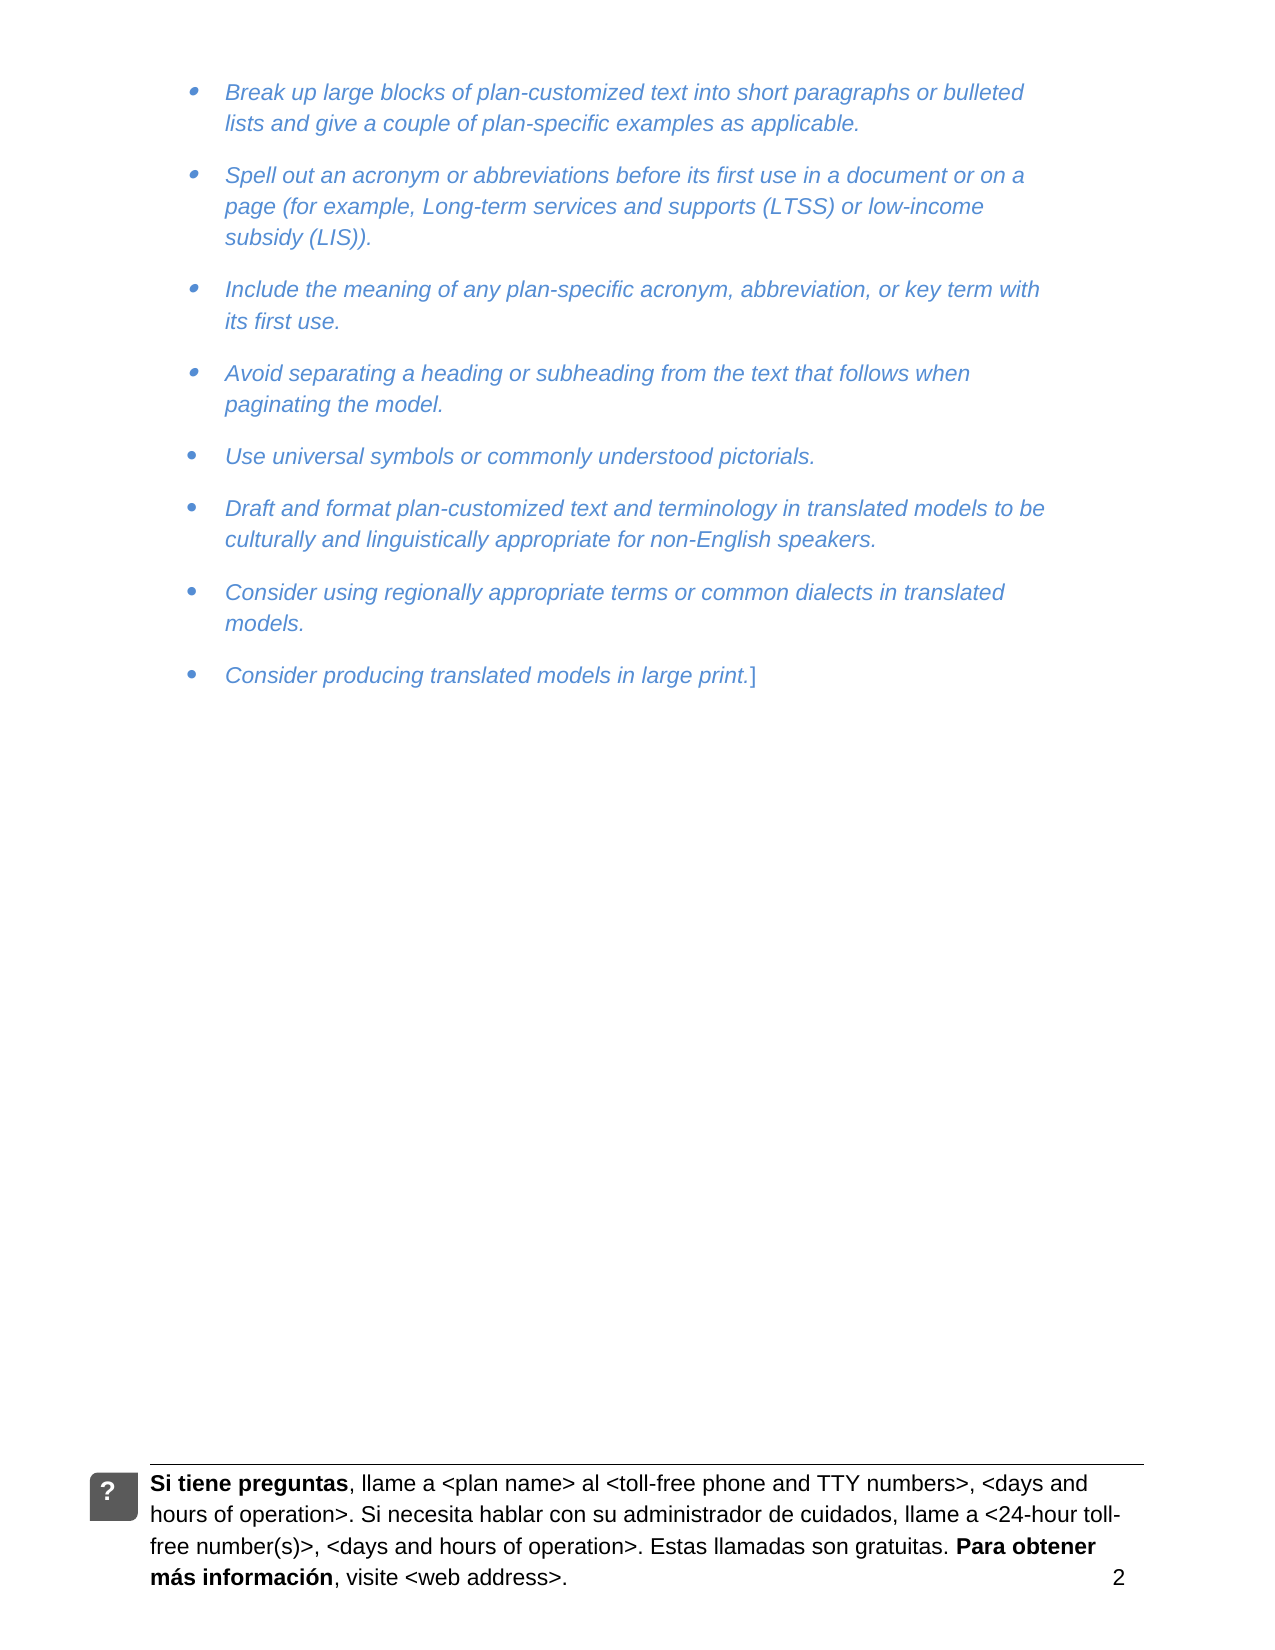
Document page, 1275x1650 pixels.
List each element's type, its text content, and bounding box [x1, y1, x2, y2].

list Consider using regionally appropriate terms or common dialects in translated models. [187, 575, 1069, 637]
list Consider producing translated models in large print.] [187, 658, 1069, 689]
list Break up large blocks of plan-customized text into short paragraphs or bulleted lists and give a couple of plan-specific examples as applicable. [187, 75, 1069, 137]
list Use universal symbols or commonly understood pictorials. [187, 439, 1069, 471]
list Include the meaning of any plan-specific acronym, abbreviation, or key term with its first use. [187, 273, 1069, 335]
list Avoid separating a heading or subheading from the text that follows when paginating the model. [187, 356, 1069, 419]
list Draft and format plan-customized text and terminology in translated models to be culturally and linguistically appropriate for non-English speakers. [187, 492, 1069, 554]
list Spell out an acronym or abbreviations before its first use in a document or on a page (for example, Long-term services and supports (LTSS) or low-income subsidy (LIS)). [187, 158, 1069, 252]
